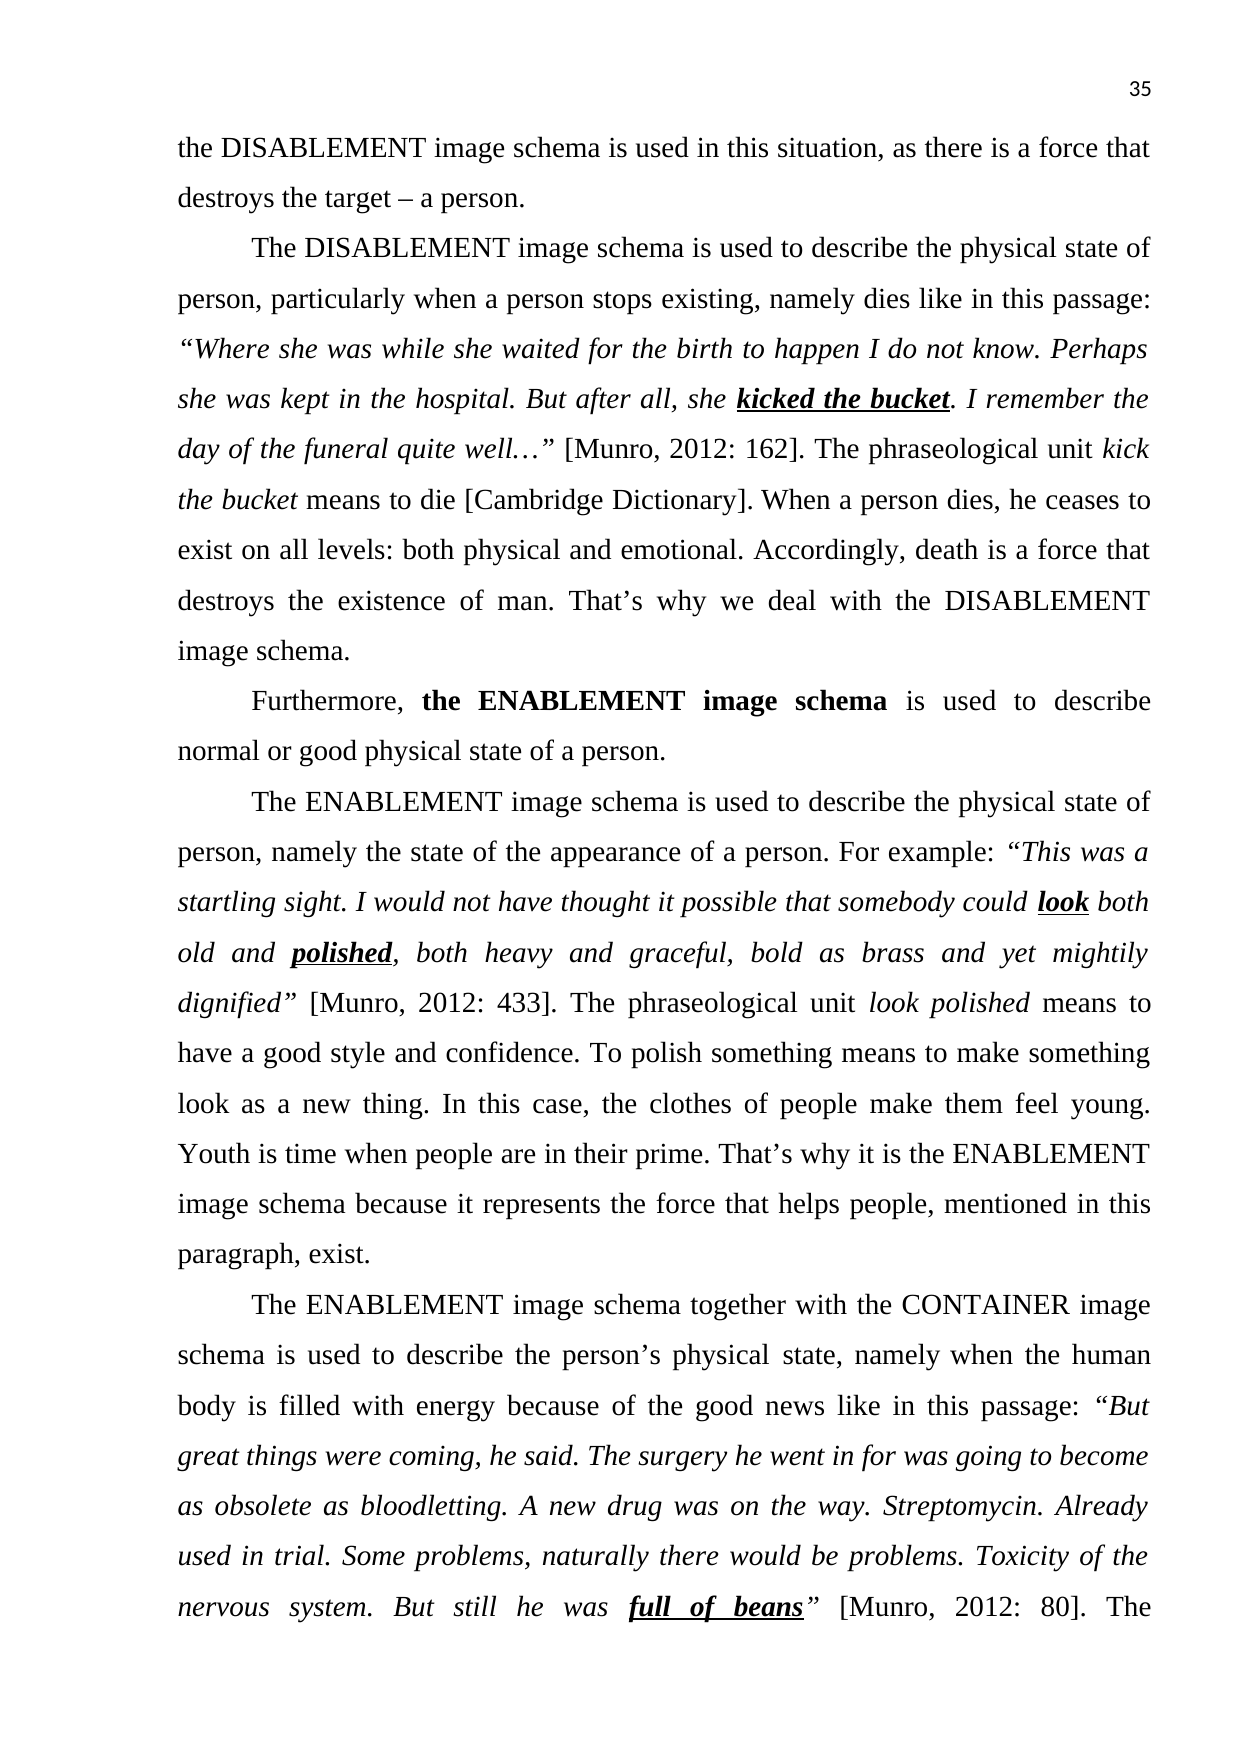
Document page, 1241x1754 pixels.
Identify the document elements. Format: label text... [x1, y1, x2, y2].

text Furthermore, the ENABLEMENT image schema is used to describe normal or good physical state of a person. [177, 683, 1152, 767]
text The DISABLEMENT image schema is used to describe the physical state of person, particularly when a person stops existing, namely dies like in this passage: “Where she was while she waited for the birth to happen I do not know. Perhaps she was kept in the hospital. But after all, she kicked the bucket. I remember the day of the funeral quite well…” [Munro, 2012: 162]. The phraseological unit kick the bucket means to die [Cambridge Dictionary]. When a person dies, he ceases to exist on all levels: both physical and emotional. Accordingly, death is a force that destroys the existence of man. That’s why we deal with the DISABLEMENT image schema. [177, 230, 1152, 666]
text The ENABLEMENT image schema is used to describe the physical state of person, namely the state of the appearance of a person. For example: “This was a startling sight. I would not have thought it possible that somebody could look both old and polished, both heavy and graceful, bold as brass and yet mightily dignified” [Munro, 2012: 433]. The phraseological unit look polished means to have a good style and confidence. To polish something means to make something look as a new thing. In this case, the clothes of people make them feel young. Youth is time when people are in their prime. That’s why it is the ENABLEMENT image schema because it represents the force that helps people, mentioned in this paragraph, exist. [177, 784, 1152, 1270]
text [177, 1287, 1152, 1622]
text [177, 130, 1152, 214]
